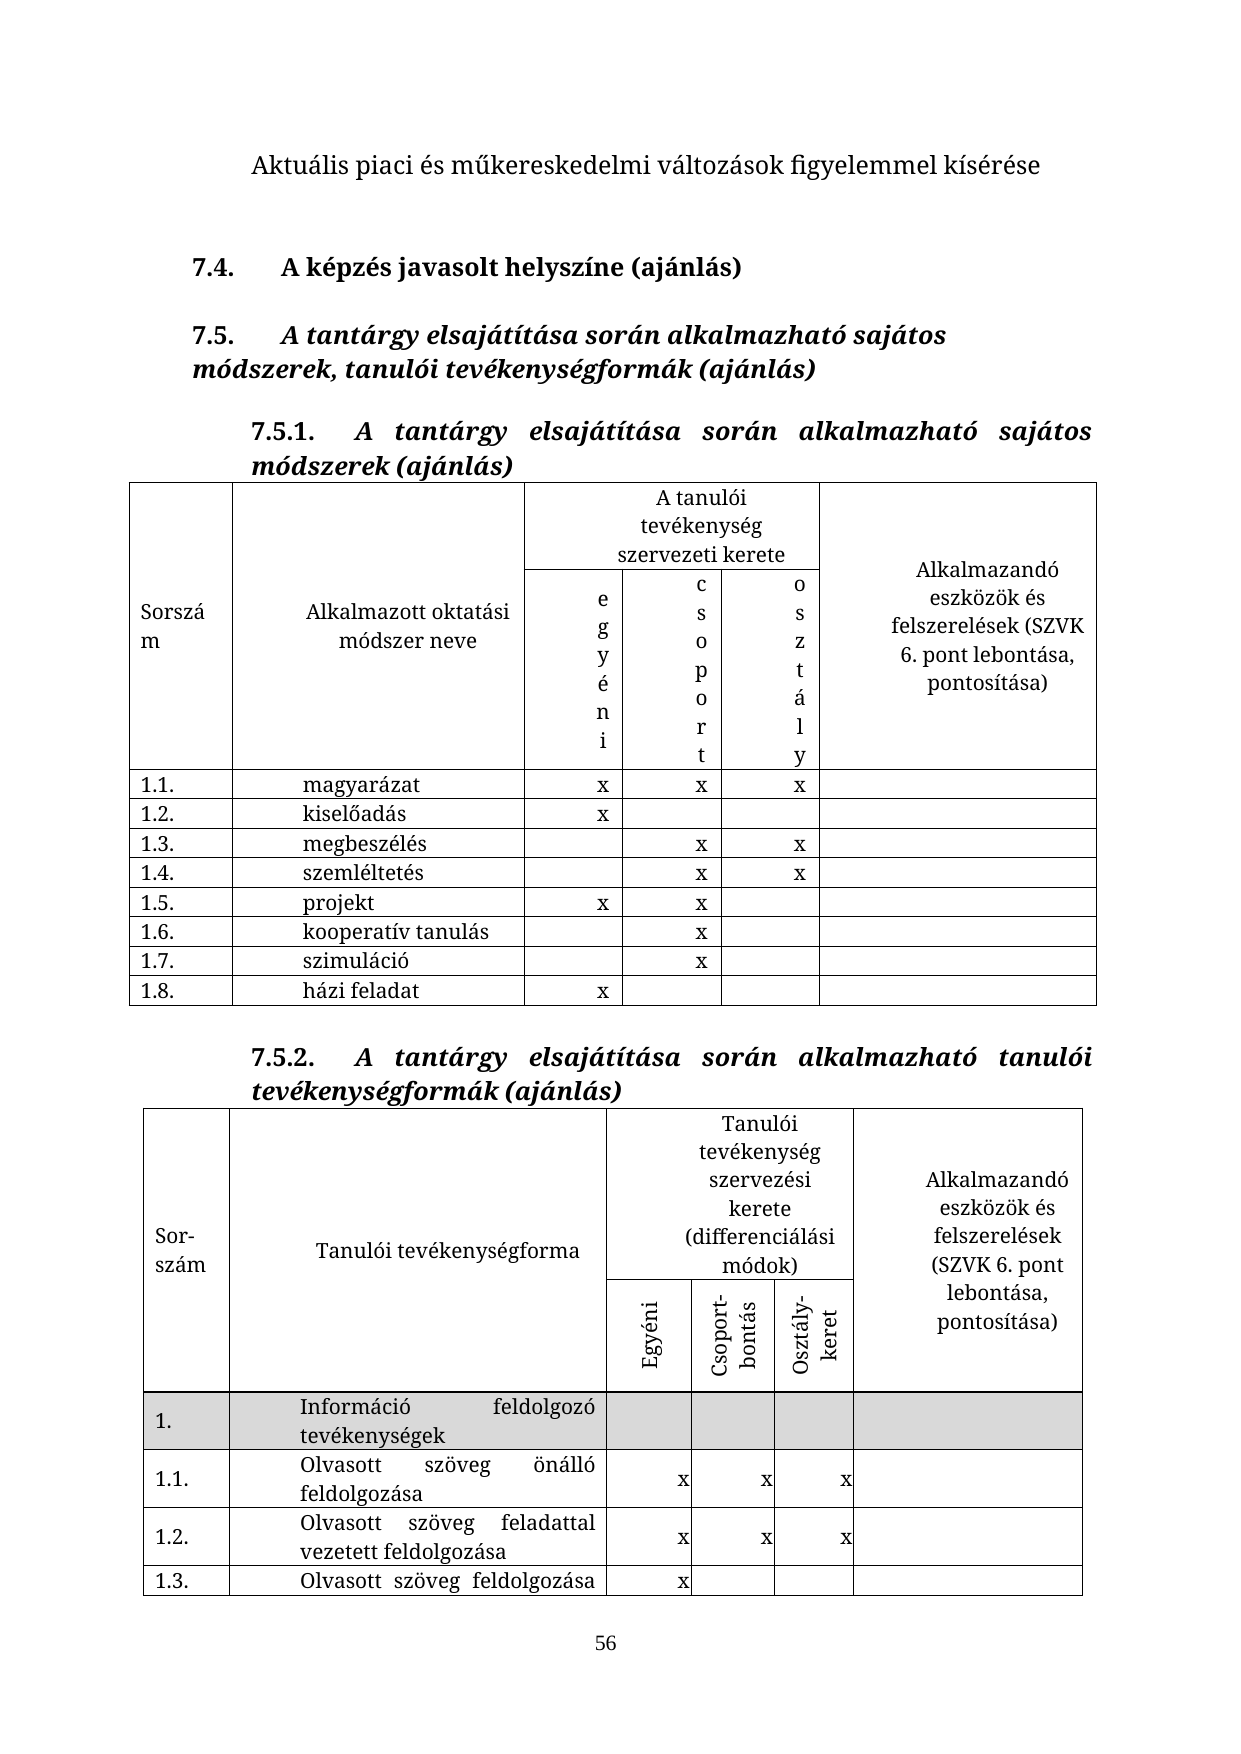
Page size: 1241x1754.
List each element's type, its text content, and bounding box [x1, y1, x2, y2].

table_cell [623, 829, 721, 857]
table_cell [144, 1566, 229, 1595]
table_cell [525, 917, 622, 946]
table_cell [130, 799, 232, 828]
text Aktuális piaci és műkereskedelmi változások figyelemmel kísérése [251, 148, 1093, 182]
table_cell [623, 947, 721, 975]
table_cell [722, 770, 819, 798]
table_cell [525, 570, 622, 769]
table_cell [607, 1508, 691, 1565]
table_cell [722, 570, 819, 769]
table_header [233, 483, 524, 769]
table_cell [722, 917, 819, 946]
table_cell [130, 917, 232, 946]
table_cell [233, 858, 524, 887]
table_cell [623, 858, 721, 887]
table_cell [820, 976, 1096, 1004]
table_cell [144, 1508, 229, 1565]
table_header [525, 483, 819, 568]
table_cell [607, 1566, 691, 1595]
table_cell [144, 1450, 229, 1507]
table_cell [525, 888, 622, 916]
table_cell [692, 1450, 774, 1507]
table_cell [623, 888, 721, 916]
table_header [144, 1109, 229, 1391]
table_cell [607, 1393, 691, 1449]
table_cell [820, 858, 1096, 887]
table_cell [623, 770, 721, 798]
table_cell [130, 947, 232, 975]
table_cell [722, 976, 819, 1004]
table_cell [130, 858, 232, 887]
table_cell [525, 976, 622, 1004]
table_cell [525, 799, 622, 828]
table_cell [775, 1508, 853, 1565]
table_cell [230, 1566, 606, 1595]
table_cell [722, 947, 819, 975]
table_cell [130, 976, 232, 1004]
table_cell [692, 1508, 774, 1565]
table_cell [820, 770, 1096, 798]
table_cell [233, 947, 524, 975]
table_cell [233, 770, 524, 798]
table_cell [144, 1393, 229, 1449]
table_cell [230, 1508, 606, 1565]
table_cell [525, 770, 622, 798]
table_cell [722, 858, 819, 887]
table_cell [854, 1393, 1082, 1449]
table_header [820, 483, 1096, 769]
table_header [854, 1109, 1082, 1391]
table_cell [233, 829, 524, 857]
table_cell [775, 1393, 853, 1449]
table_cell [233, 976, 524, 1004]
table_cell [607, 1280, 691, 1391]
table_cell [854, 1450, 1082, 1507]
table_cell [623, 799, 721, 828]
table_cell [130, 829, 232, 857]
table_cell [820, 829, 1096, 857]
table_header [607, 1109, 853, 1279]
list A tantárgy elsajátítása során alkalmazható tanulói tevékenységformák (ajánlás) [251, 1039, 1093, 1108]
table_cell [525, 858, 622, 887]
list A tantárgy elsajátítása során alkalmazható sajátos módszerek, tanulói tevékenységformák (ajánlás) [192, 318, 1093, 414]
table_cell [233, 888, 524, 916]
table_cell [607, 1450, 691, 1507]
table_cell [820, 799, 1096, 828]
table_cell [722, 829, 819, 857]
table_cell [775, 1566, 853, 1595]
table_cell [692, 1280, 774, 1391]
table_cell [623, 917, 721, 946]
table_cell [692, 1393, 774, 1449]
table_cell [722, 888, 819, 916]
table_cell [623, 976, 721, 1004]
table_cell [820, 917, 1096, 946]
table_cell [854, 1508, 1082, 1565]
list A tantárgy elsajátítása során alkalmazható sajátos módszerek (ajánlás) [251, 414, 1093, 482]
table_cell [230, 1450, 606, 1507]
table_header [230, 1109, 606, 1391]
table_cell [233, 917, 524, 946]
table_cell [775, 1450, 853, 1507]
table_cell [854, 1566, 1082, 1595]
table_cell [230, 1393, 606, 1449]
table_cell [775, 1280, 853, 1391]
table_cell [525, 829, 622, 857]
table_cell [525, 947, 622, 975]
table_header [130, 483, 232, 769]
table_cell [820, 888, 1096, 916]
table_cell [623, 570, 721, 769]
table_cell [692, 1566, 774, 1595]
list A képzés javasolt helyszíne (ajánlás) [192, 250, 1093, 284]
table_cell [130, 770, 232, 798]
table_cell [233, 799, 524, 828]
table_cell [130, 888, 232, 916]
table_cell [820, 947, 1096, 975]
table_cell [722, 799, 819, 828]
